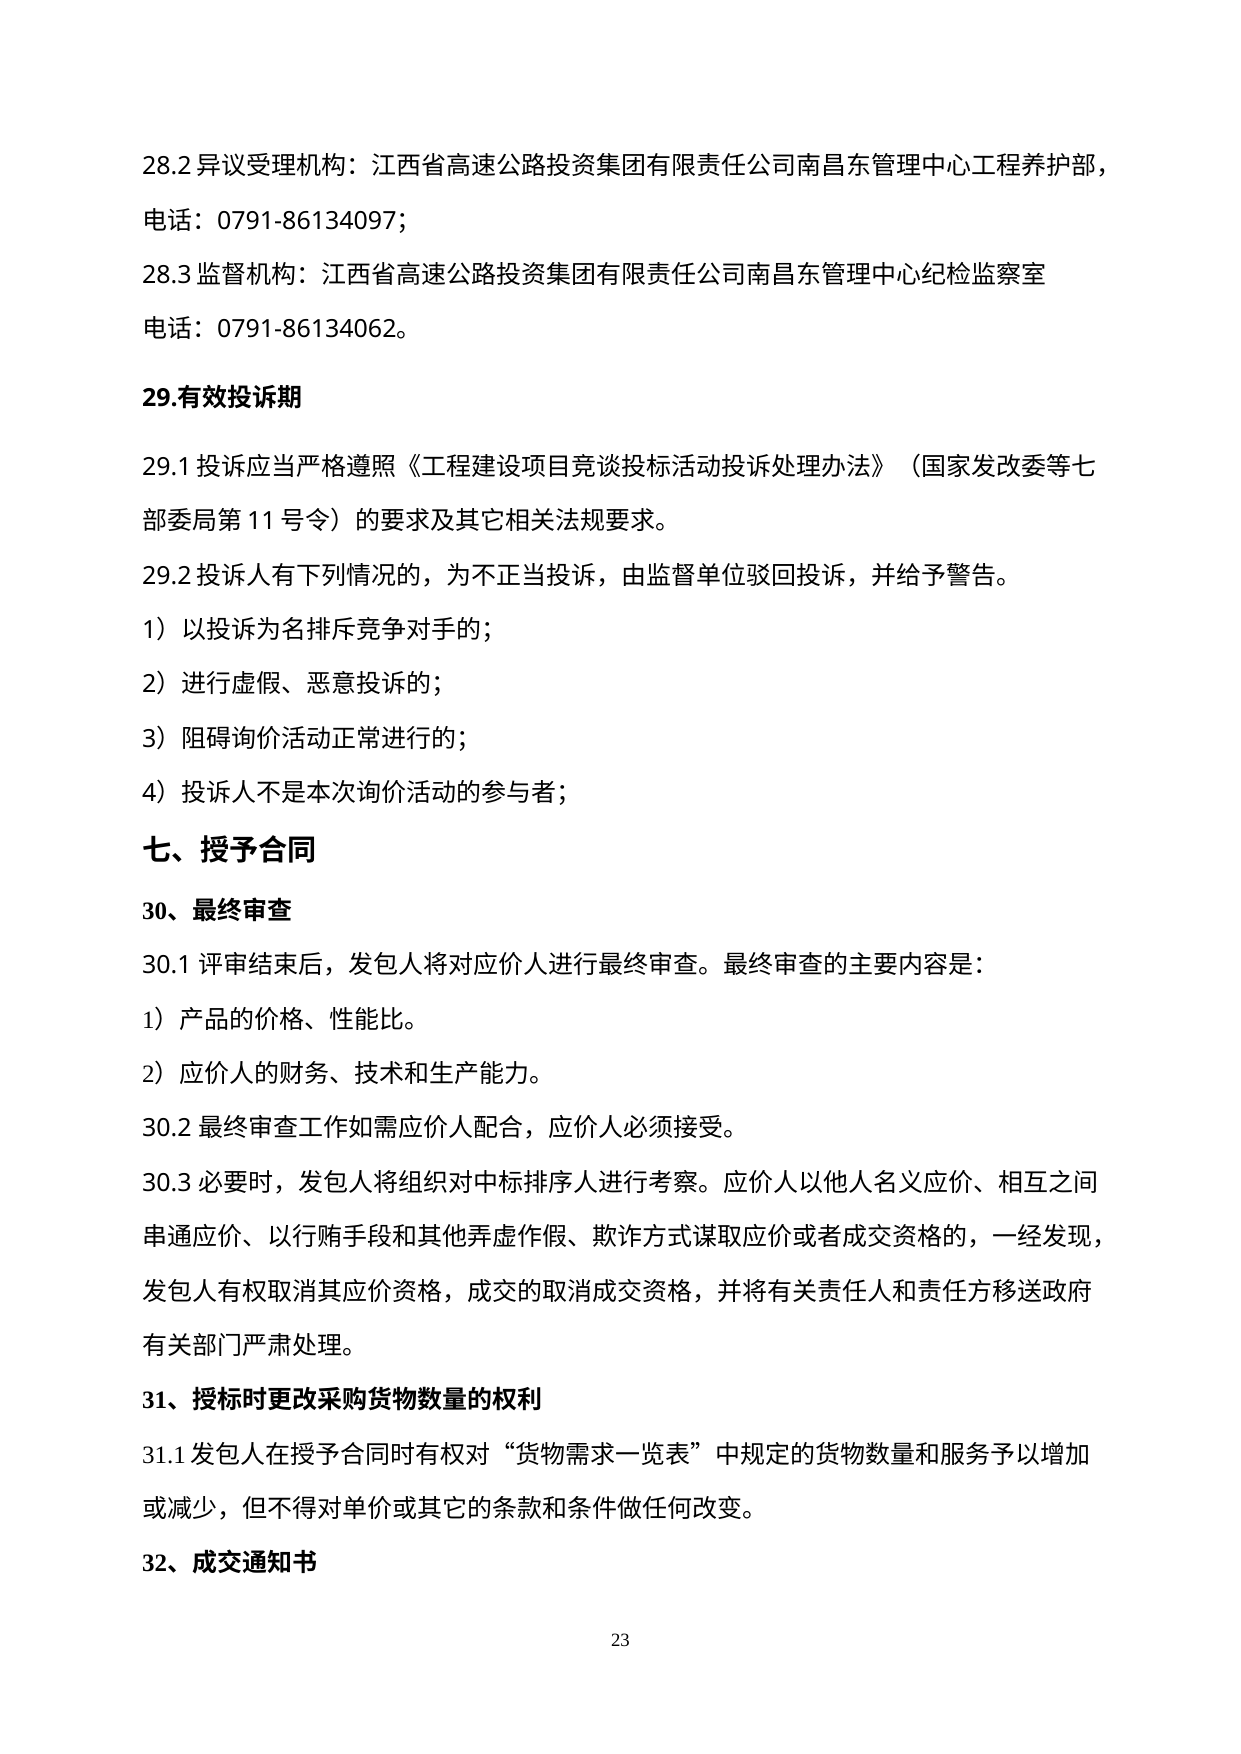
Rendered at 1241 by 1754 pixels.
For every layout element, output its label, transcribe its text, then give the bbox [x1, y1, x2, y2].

text 七、授予合同 [142, 827, 1098, 869]
text 1）以投诉为名排斥竞争对手的； [142, 609, 1098, 646]
text 30.1 评审结束后，发包人将对应价人进行最终审查。最终审查的主要内容是： [142, 945, 1098, 981]
text 28.3监督机构：江西省高速公路投资集团有限责任公司南昌东管理中心纪检监察室 [142, 254, 1098, 291]
text 电话：0791-86134062。 [142, 309, 1098, 345]
text 29.1投诉应当严格遵照《工程建设项目竞谈投标活动投诉处理办法》（国家发改委等七部委局第11号令）的要求及其它相关法规要求。 [142, 446, 1098, 537]
text 1）产品的价格、性能比。 [142, 999, 1098, 1035]
text 31.1发包人在授予合同时有权对“货物需求一览表”中规定的货物数量和服务予以增加或减少，但不得对单价或其它的条款和条件做任何改变。 [142, 1434, 1098, 1525]
text 30.3 必要时，发包人将组织对中标排序人进行考察。应价人以他人名义应价、相互之间串通应价、以行贿手段和其他弄虚作假、欺诈方式谋取应价或者成交资格的，一经发现，发包人有权取消其应价资格，成交的取消成交资格，并将有关责任人和责任方移送政府有关部门严肃处理。 [142, 1162, 1098, 1362]
text 29.有效投诉期 [142, 363, 1098, 428]
text 28.2异议受理机构：江西省高速公路投资集团有限责任公司南昌东管理中心工程养护部，电话：0791-86134097； [142, 146, 1098, 236]
text 3）阻碍询价活动正常进行的； [142, 718, 1098, 754]
text 32、成交通知书 [142, 1543, 1098, 1579]
text 30、最终审查 [142, 890, 1098, 927]
text 2）进行虚假、恶意投诉的； [142, 664, 1098, 700]
text 31、授标时更改采购货物数量的权利 [142, 1380, 1098, 1416]
text 4）投诉人不是本次询价活动的参与者； [142, 773, 1098, 809]
text 29.2投诉人有下列情况的，为不正当投诉，由监督单位驳回投诉，并给予警告。 [142, 555, 1098, 591]
text 2）应价人的财务、技术和生产能力。 [142, 1053, 1098, 1090]
text 30.2 最终审查工作如需应价人配合，应价人必须接受。 [142, 1108, 1098, 1144]
